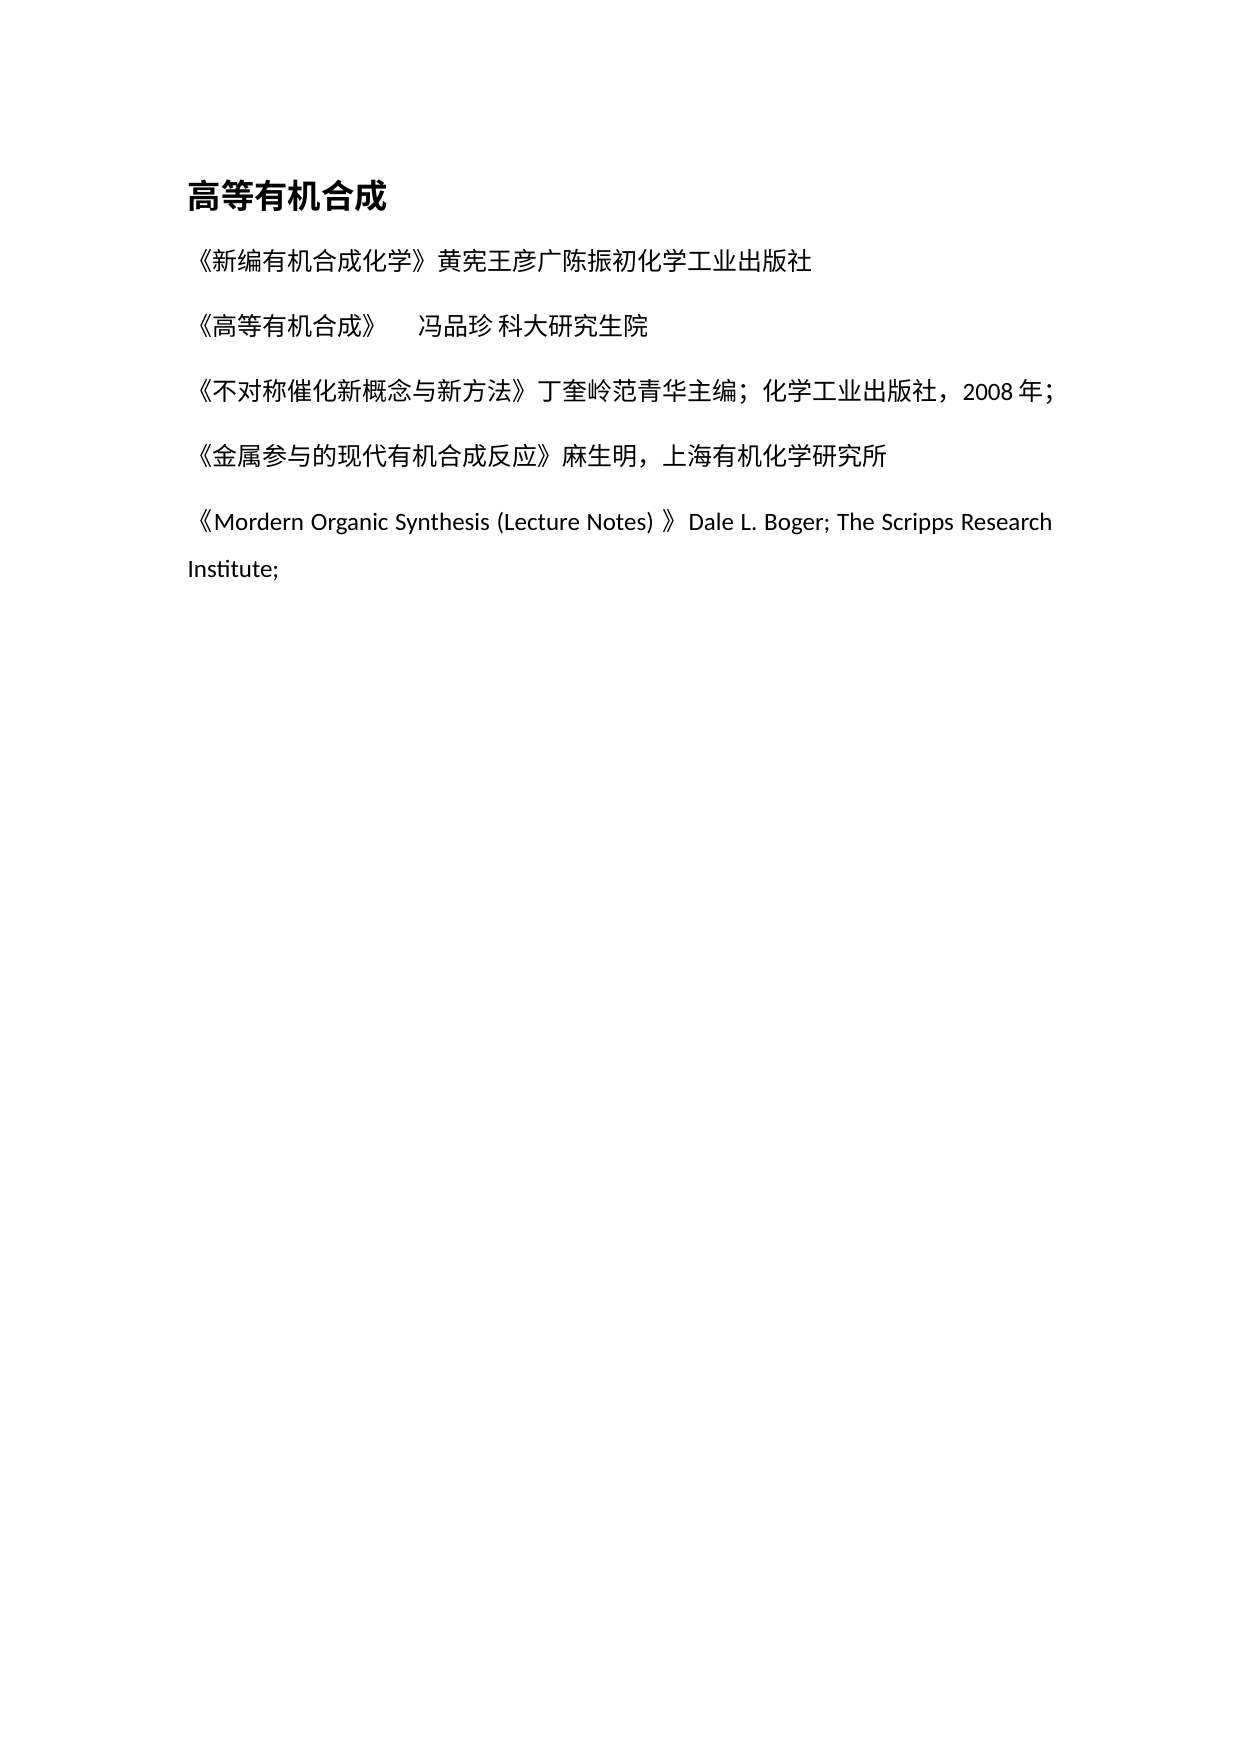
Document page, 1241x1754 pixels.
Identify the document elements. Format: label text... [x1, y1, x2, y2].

text 《不对称催化新概念与新方法》丁奎岭范青华主编；化学工业出版社，2008年； [187, 357, 1053, 422]
text 《高等有机合成》 冯品珍 科大研究生院 [187, 292, 1053, 357]
text 《新编有机合成化学》黄宪王彦广陈振初化学工业出版社 [187, 227, 1053, 292]
text 高等有机合成 [187, 162, 1053, 227]
text 《Mordern Organic Synthesis (Lecture Notes) 》Dale L. Boger; The Scripps Research Institute; [187, 487, 1053, 584]
text 《金属参与的现代有机合成反应》麻生明，上海有机化学研究所 [187, 422, 1053, 487]
